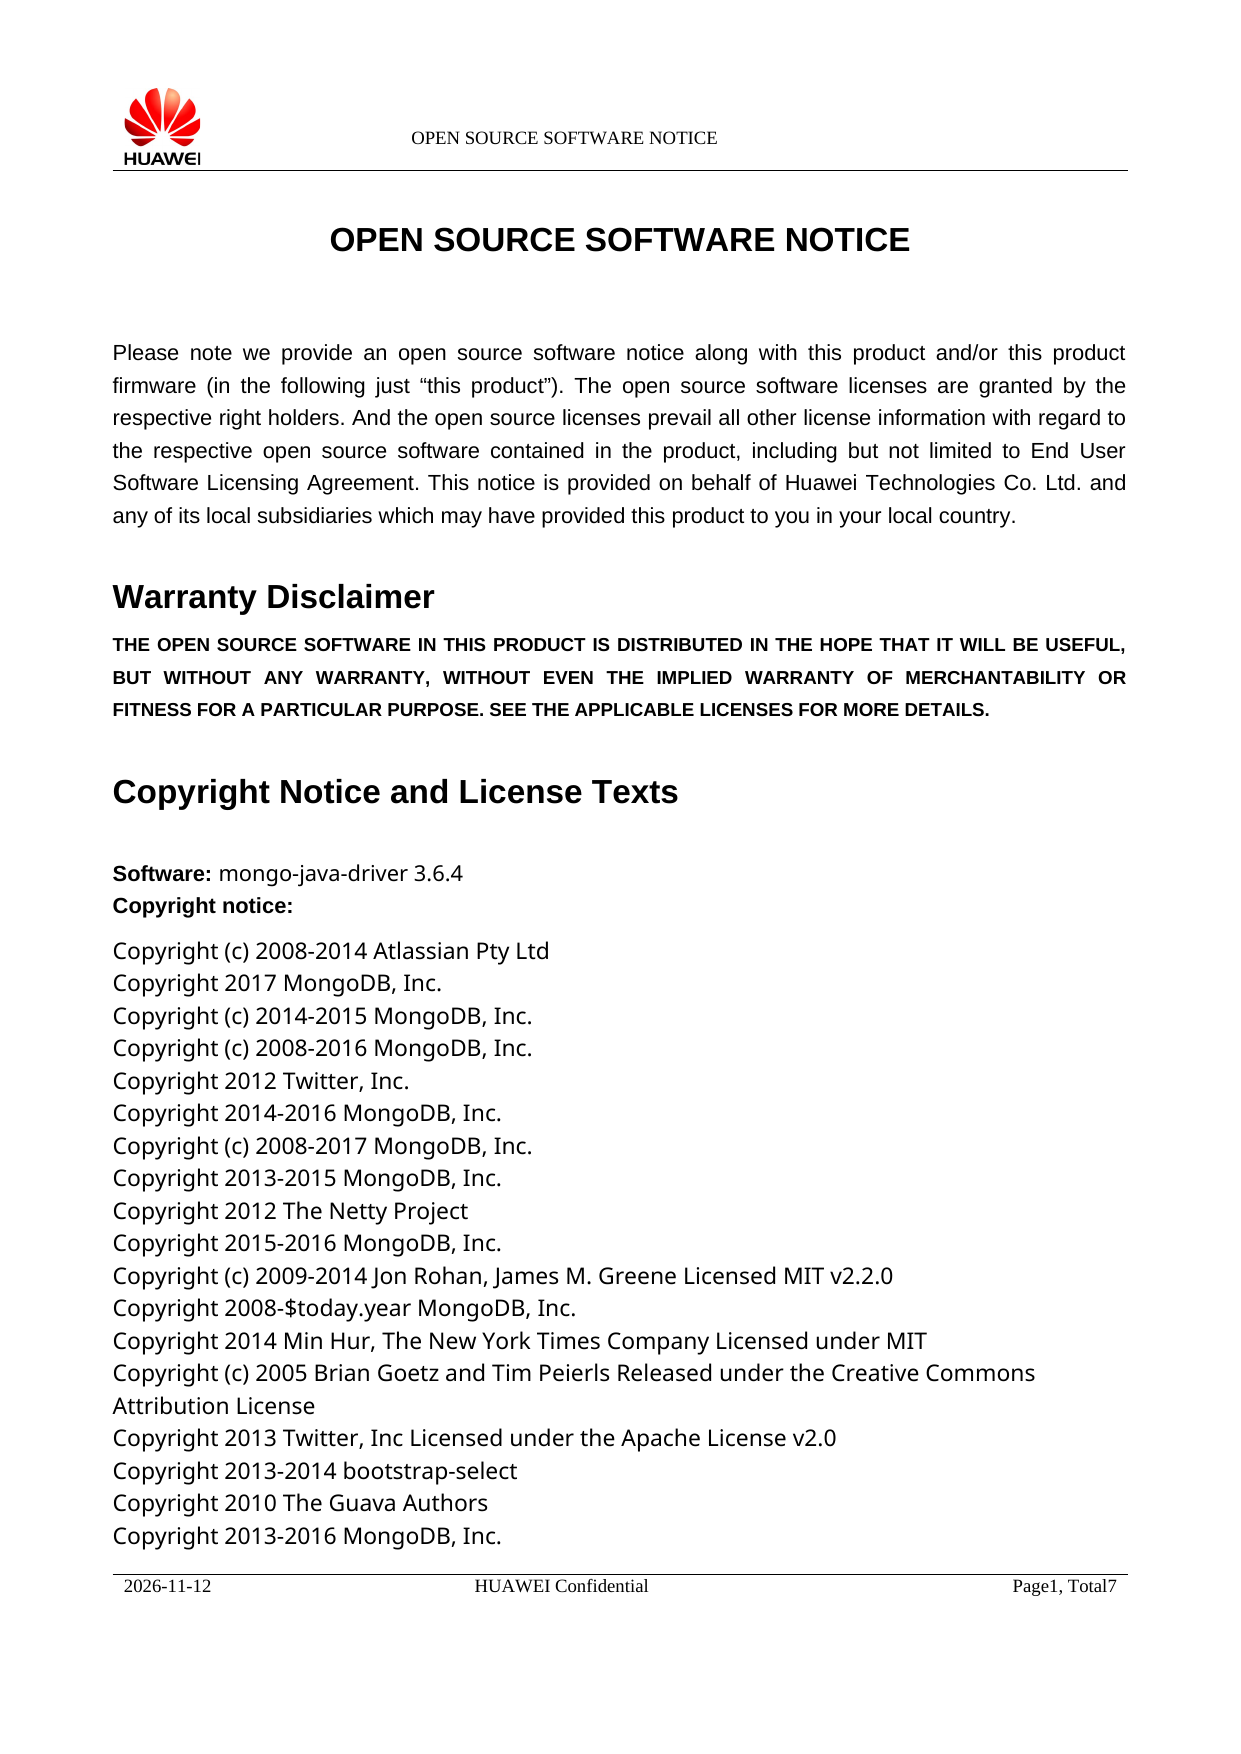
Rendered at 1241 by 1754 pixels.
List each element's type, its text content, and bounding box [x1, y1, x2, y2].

text Warranty Disclaimer [112, 564, 1128, 629]
picture [124, 88, 201, 165]
text OPEN SOURCE SOFTWARE NOTICE [112, 206, 1128, 271]
text The open source software in this product is distributed in the hope that it will be useful, but WITHOUT ANY WARRANTY, without even the implied warranty of MERCHANTABILITY or FITNESS FOR A PARTICULAR PURPOSE. See the applicable licenses for more details. [112, 629, 1128, 726]
text Please note we provide an open source software notice along with this product and/or this product firmware (in the following just “this product”). The open source software licenses are granted by the respective right holders. And the open source licenses prevail all other license information with regard to the respective open source software contained in the product, including but not limited to End User Software Licensing Agreement. This notice is provided on behalf of Huawei Technologies Co. Ltd. and any of its local subsidiaries which may have provided this product to you in your local country. [112, 336, 1128, 531]
text Copyright notice: [112, 889, 1128, 921]
text Copyright Notice and License Texts [112, 759, 1128, 824]
title Software: mongo-java-driver 3.6.4 [112, 856, 1128, 889]
